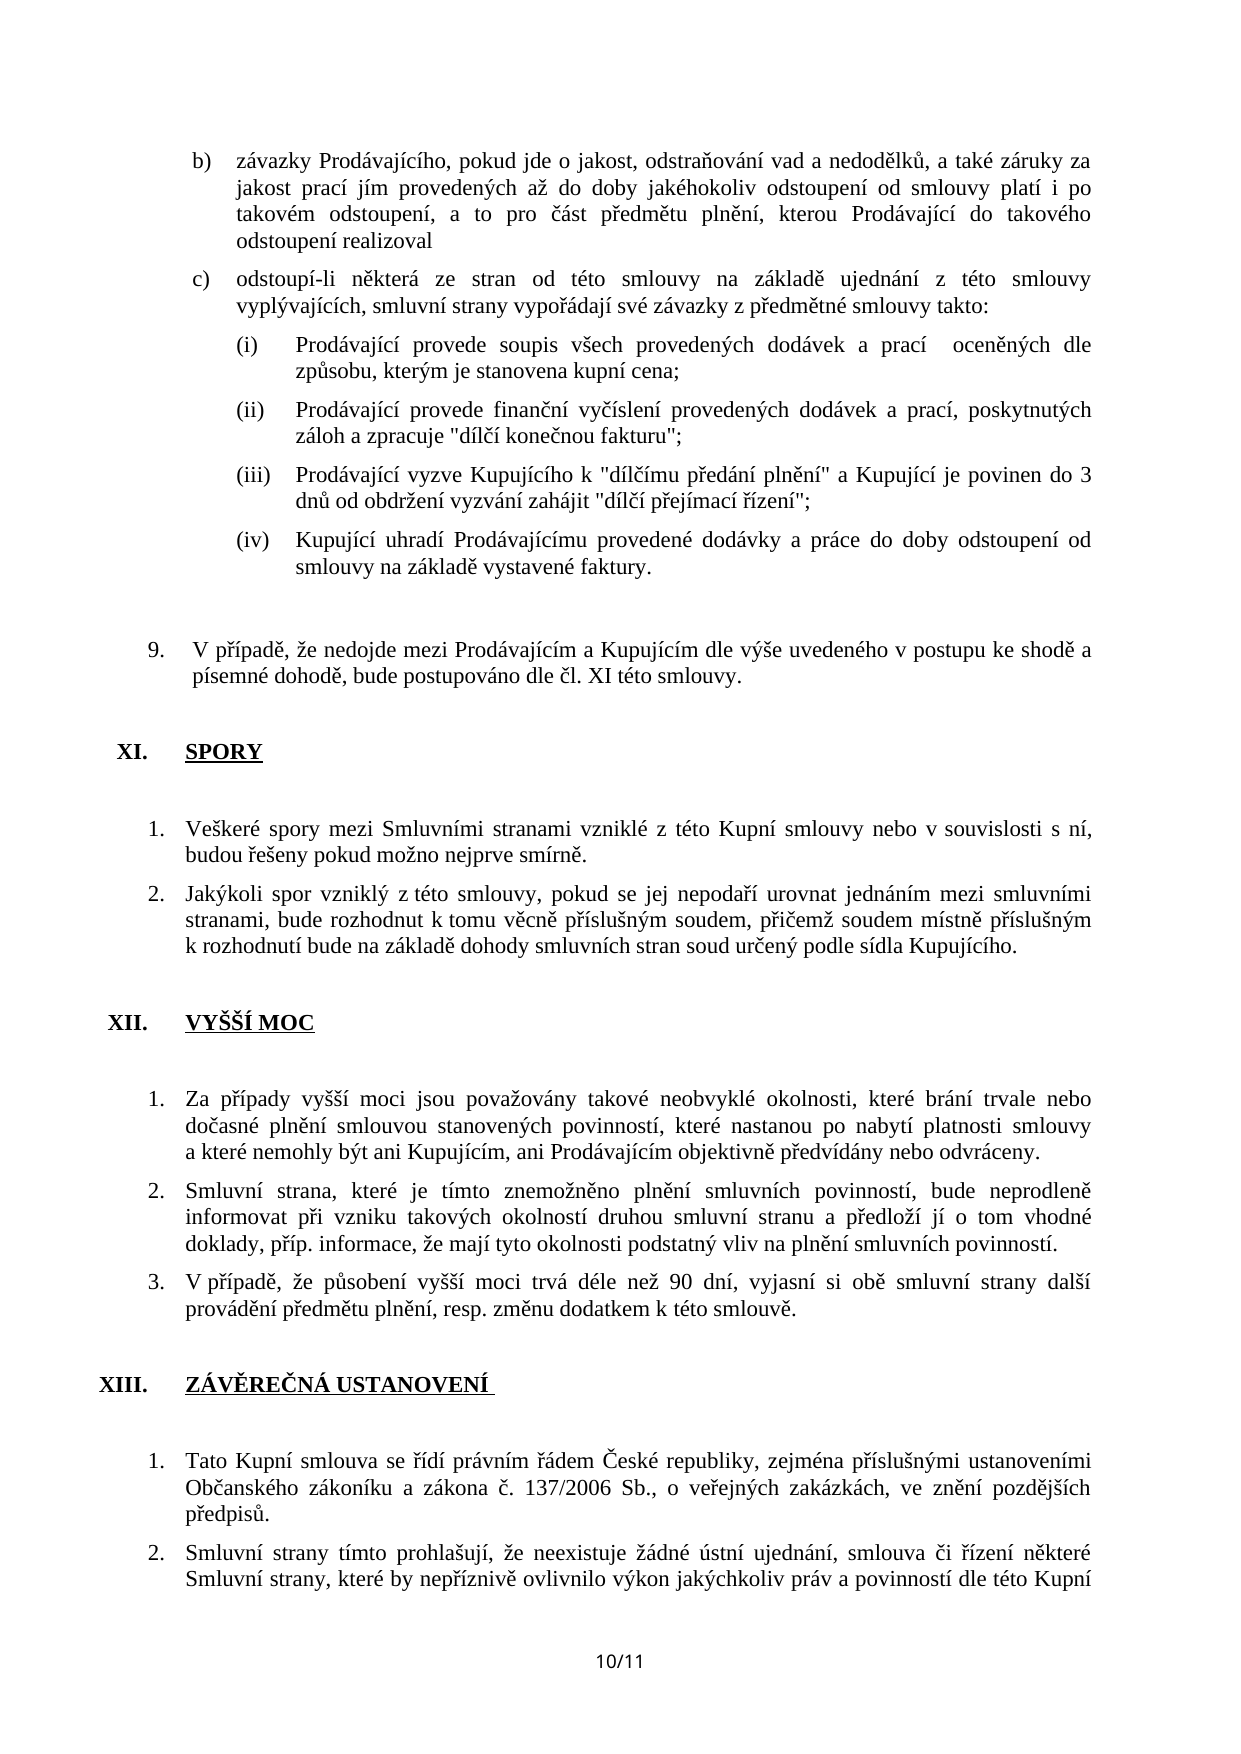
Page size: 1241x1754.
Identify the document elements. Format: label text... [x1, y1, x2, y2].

list Tato Kupní smlouva se řídí právním řádem České republiky, zejména příslušnými ustanoveními Občanského zákoníku a zákona č. 137/2006 Sb., o veřejných zakázkách, ve znění pozdějších předpisů. [148, 1447, 1093, 1527]
list V případě, že působení vyšší moci trvá déle než 90 dní, vyjasní si obě smluvní strany další provádění předmětu plnění, resp. změnu dodatkem k této smlouvě. [148, 1268, 1093, 1321]
text SPORY [148, 738, 1093, 765]
text VYŠŠÍ MOC [148, 1009, 1093, 1035]
text ZÁVĚREČNÁ USTANOVENÍ [148, 1371, 1093, 1397]
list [148, 1539, 1093, 1592]
list Smluvní strana, které je tímto znemožněno plnění smluvních povinností, bude neprodleně informovat při vzniku takových okolností druhou smluvní stranu a předloží jí o tom vhodné doklady, příp. informace, že mají tyto okolnosti podstatný vliv na plnění smluvních povinností. [148, 1177, 1093, 1256]
list Prodávající vyzve Kupujícího k "dílčímu předání plnění" a Kupující je povinen do 3 dnů od obdržení vyzvání zahájit "dílčí přejímací řízení"; [236, 461, 1093, 514]
list závazky Prodávajícího, pokud jde o jakost, odstraňování vad a nedodělků, a také záruky za jakost prací jím provedených až do doby jakéhokoliv odstoupení od smlouvy platí i po takovém odstoupení, a to pro část předmětu plnění, kterou Prodávající do takového odstoupení realizoval [192, 148, 1093, 253]
list Za případy vyšší moci jsou považovány takové neobvyklé okolnosti, které brání trvale nebo dočasné plnění smlouvou stanovených povinností, které nastanou po nabytí platnosti smlouvy a které nemohly být ani Kupujícím, ani Prodávajícím objektivně předvídány nebo odvráceny. [148, 1085, 1093, 1164]
list V případě, že nedojde mezi Prodávajícím a Kupujícím dle výše uvedeného v postupu ke shodě a písemné dohodě, bude postupováno dle čl. XI této smlouvy. [148, 636, 1093, 688]
list Prodávající provede finanční vyčíslení provedených dodávek a prací, poskytnutých záloh a zpracuje "dílčí konečnou fakturu"; [236, 396, 1093, 449]
list Veškeré spory mezi Smluvními stranami vzniklé z této Kupní smlouvy nebo v souvislosti s ní, budou řešeny pokud možno nejprve smírně. [148, 815, 1093, 867]
list Kupující uhradí Prodávajícímu provedené dodávky a práce do doby odstoupení od smlouvy na základě vystavené faktury. [236, 526, 1093, 579]
list Prodávající provede soupis všech provedených dodávek a prací oceněných dle způsobu, kterým je stanovena kupní cena; [236, 331, 1093, 383]
list Jakýkoli spor vzniklý z této smlouvy, pokud se jej nepodaří urovnat jednáním mezi smluvními stranami, bude rozhodnut k tomu věcně příslušným soudem, přičemž soudem místně příslušným k rozhodnutí bude na základě dohody smluvních stran soud určený podle sídla Kupujícího. [148, 880, 1093, 959]
list odstoupí-li některá ze stran od této smlouvy na základě ujednání z této smlouvy vyplývajících, smluvní strany vypořádají své závazky z předmětné smlouvy takto: [192, 266, 1093, 318]
